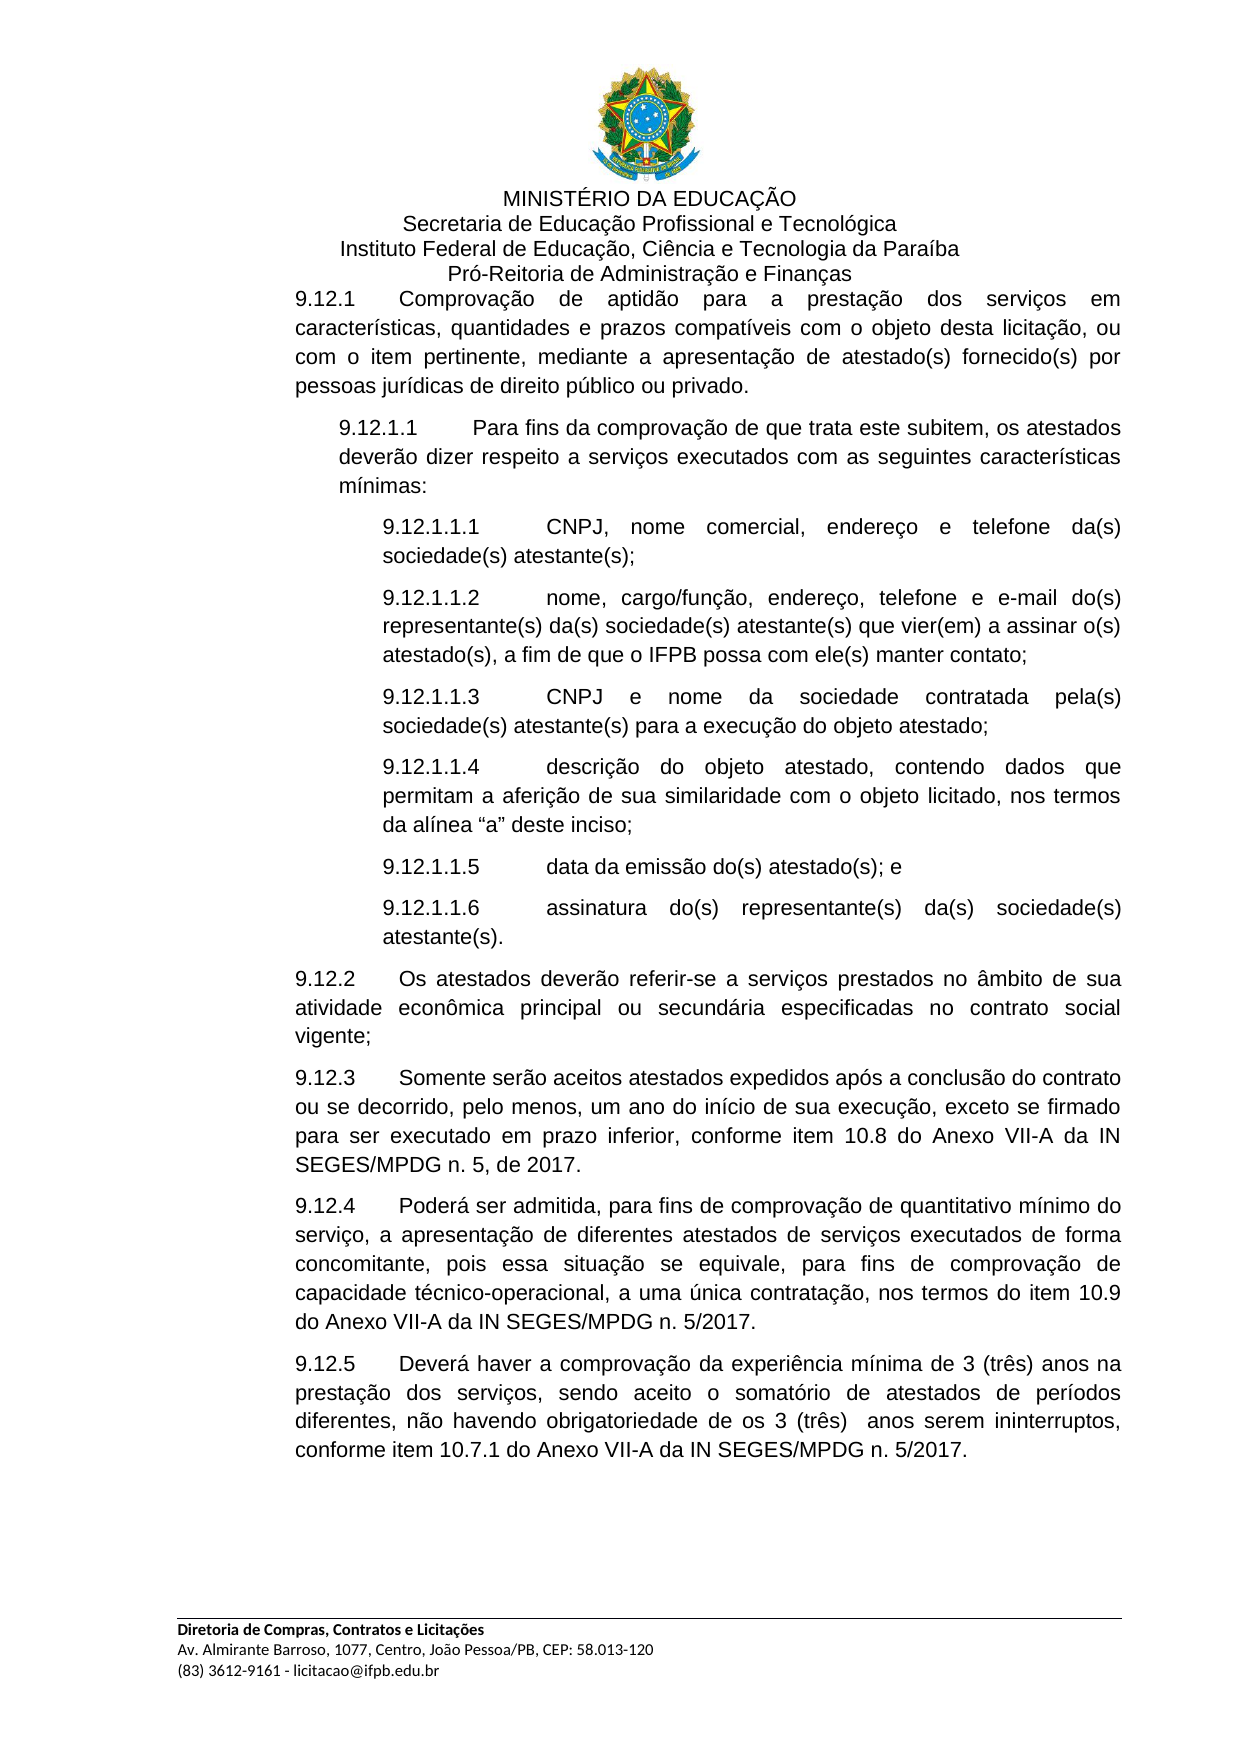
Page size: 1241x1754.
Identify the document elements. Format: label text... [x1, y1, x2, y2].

list Somente serão aceitos atestados expedidos após a conclusão do contrato ou se decorrido, pelo menos, um ano do início de sua execução, exceto se firmado para ser executado em prazo inferior, conforme item 10.8 do Anexo VII-A da IN SEGES/MPDG n. 5, de 2017. [295, 1065, 1122, 1177]
list descrição do objeto atestado, contendo dados que permitam a aferição de sua similaridade com o objeto licitado, nos termos da alínea “a” deste inciso; [382, 754, 1122, 837]
list Comprovação de aptidão para a prestação dos serviços em características, quantidades e prazos compatíveis com o objeto desta licitação, ou com o item pertinente, mediante a apresentação de atestado(s) fornecido(s) por pessoas jurídicas de direito público ou privado. [295, 286, 1122, 398]
list data da emissão do(s) atestado(s); e [382, 854, 1122, 879]
list CNPJ e nome da sociedade contratada pela(s) sociedade(s) atestante(s) para a execução do objeto atestado; [382, 684, 1122, 738]
list Para fins da comprovação de que trata este subitem, os atestados deverão dizer respeito a serviços executados com as seguintes características mínimas: [338, 415, 1122, 498]
list Poderá ser admitida, para fins de comprovação de quantitativo mínimo do serviço, a apresentação de diferentes atestados de serviços executados de forma concomitante, pois essa situação se equivale, para fins de comprovação de capacidade técnico-operacional, a uma única contratação, nos termos do item 10.9 do Anexo VII-A da IN SEGES/MPDG n. 5/2017. [295, 1193, 1122, 1334]
list Os atestados deverão referir-se a serviços prestados no âmbito de sua atividade econômica principal ou secundária especificadas no contrato social vigente; [295, 966, 1122, 1049]
picture [588, 64, 704, 184]
list Deverá haver a comprovação da experiência mínima de 3 (três) anos na prestação dos serviços, sendo aceito o somatório de atestados de períodos diferentes, não havendo obrigatoriedade de os 3 (três) anos serem ininterruptos, conforme item 10.7.1 do Anexo VII-A da IN SEGES/MPDG n. 5/2017. [295, 1351, 1122, 1463]
list CNPJ, nome comercial, endereço e telefone da(s) sociedade(s) atestante(s); [382, 514, 1122, 568]
list nome, cargo/função, endereço, telefone e e-mail do(s) representante(s) da(s) sociedade(s) atestante(s) que vier(em) a assinar o(s) atestado(s), a fim de que o IFPB possa com ele(s) manter contato; [382, 584, 1122, 668]
list assinatura do(s) representante(s) da(s) sociedade(s) atestante(s). [382, 895, 1122, 949]
